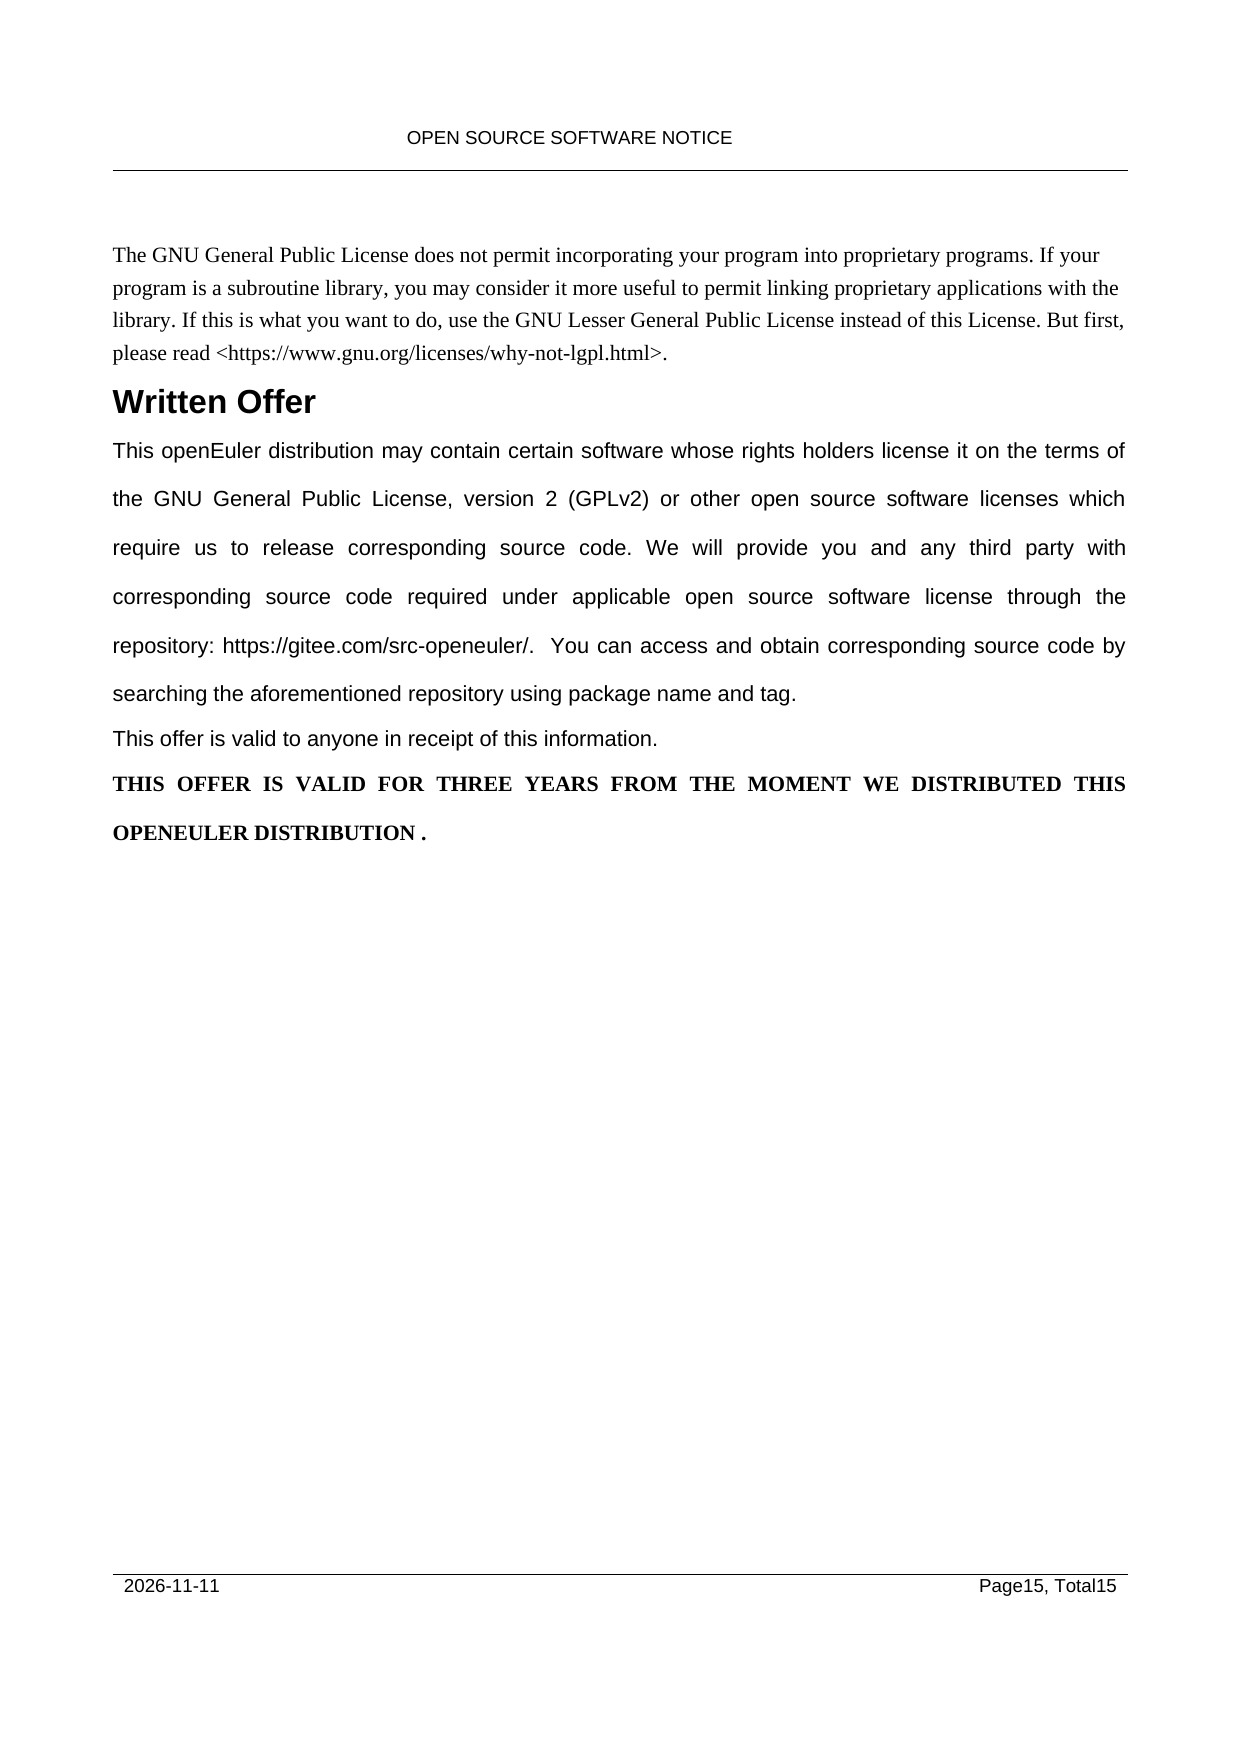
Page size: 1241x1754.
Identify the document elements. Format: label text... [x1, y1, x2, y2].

text This offer is valid to anyone in receipt of this information. [112, 723, 1128, 755]
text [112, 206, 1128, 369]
text Written Offer [112, 369, 1128, 434]
text This openEuler distribution may contain certain software whose rights holders license it on the terms of the GNU General Public License, version 2 (GPLv2) or other open source software licenses which require us to release corresponding source code. We will provide you and any third party with corresponding source code required under applicable open source software license through the repository: https://gitee.com/src-openeuler/. You can access and obtain corresponding source code by searching the aforementioned repository using package name and tag. [112, 434, 1128, 710]
text THIS OFFER IS VALID FOR THREE YEARS FROM THE MOMENT WE DISTRIBUTED THIS OPENEULER DISTRIBUTION . [112, 768, 1128, 849]
